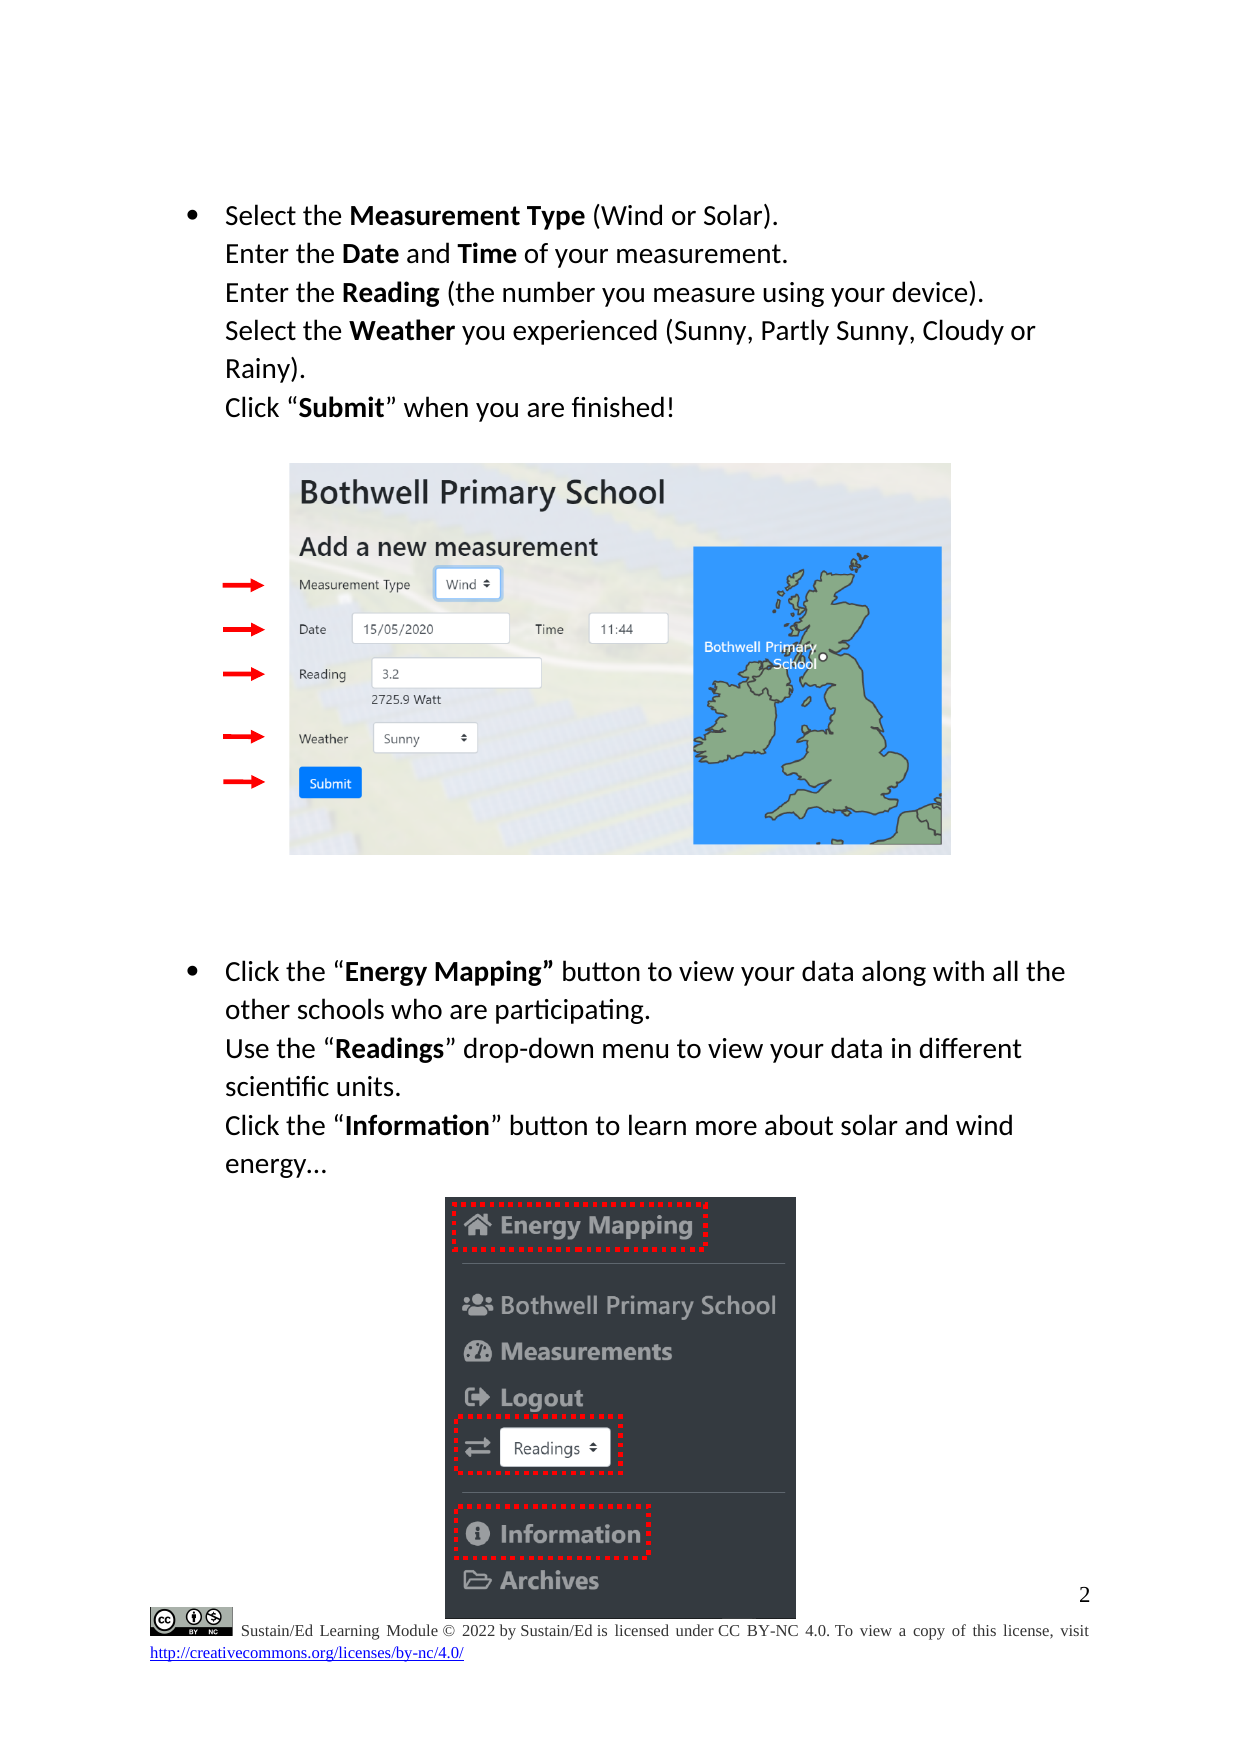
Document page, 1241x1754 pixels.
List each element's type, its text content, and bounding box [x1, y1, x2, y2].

list Use the “Readings” drop-down menu to view your data in different scientific units. [225, 1030, 1090, 1104]
list Click the “Information” button to learn more about solar and wind energy… [225, 1107, 1090, 1181]
list Click the “Energy Mapping” button to view your data along with all the other schools who are participating. [187, 953, 1090, 1027]
list Click “Submit” when you are finished! [225, 389, 1090, 425]
picture [289, 463, 951, 855]
list Select the Measurement Type (Wind or Solar). [187, 197, 1090, 232]
list Enter the Reading (the number you measure using your device). [225, 274, 1090, 309]
list Select the Weather you experienced (Sunny, Partly Sunny, Cloudy or Rainy). [225, 312, 1090, 386]
list Enter the Date and Time of your measurement. [225, 235, 1090, 271]
picture [445, 1197, 796, 1619]
picture [150, 1607, 233, 1636]
